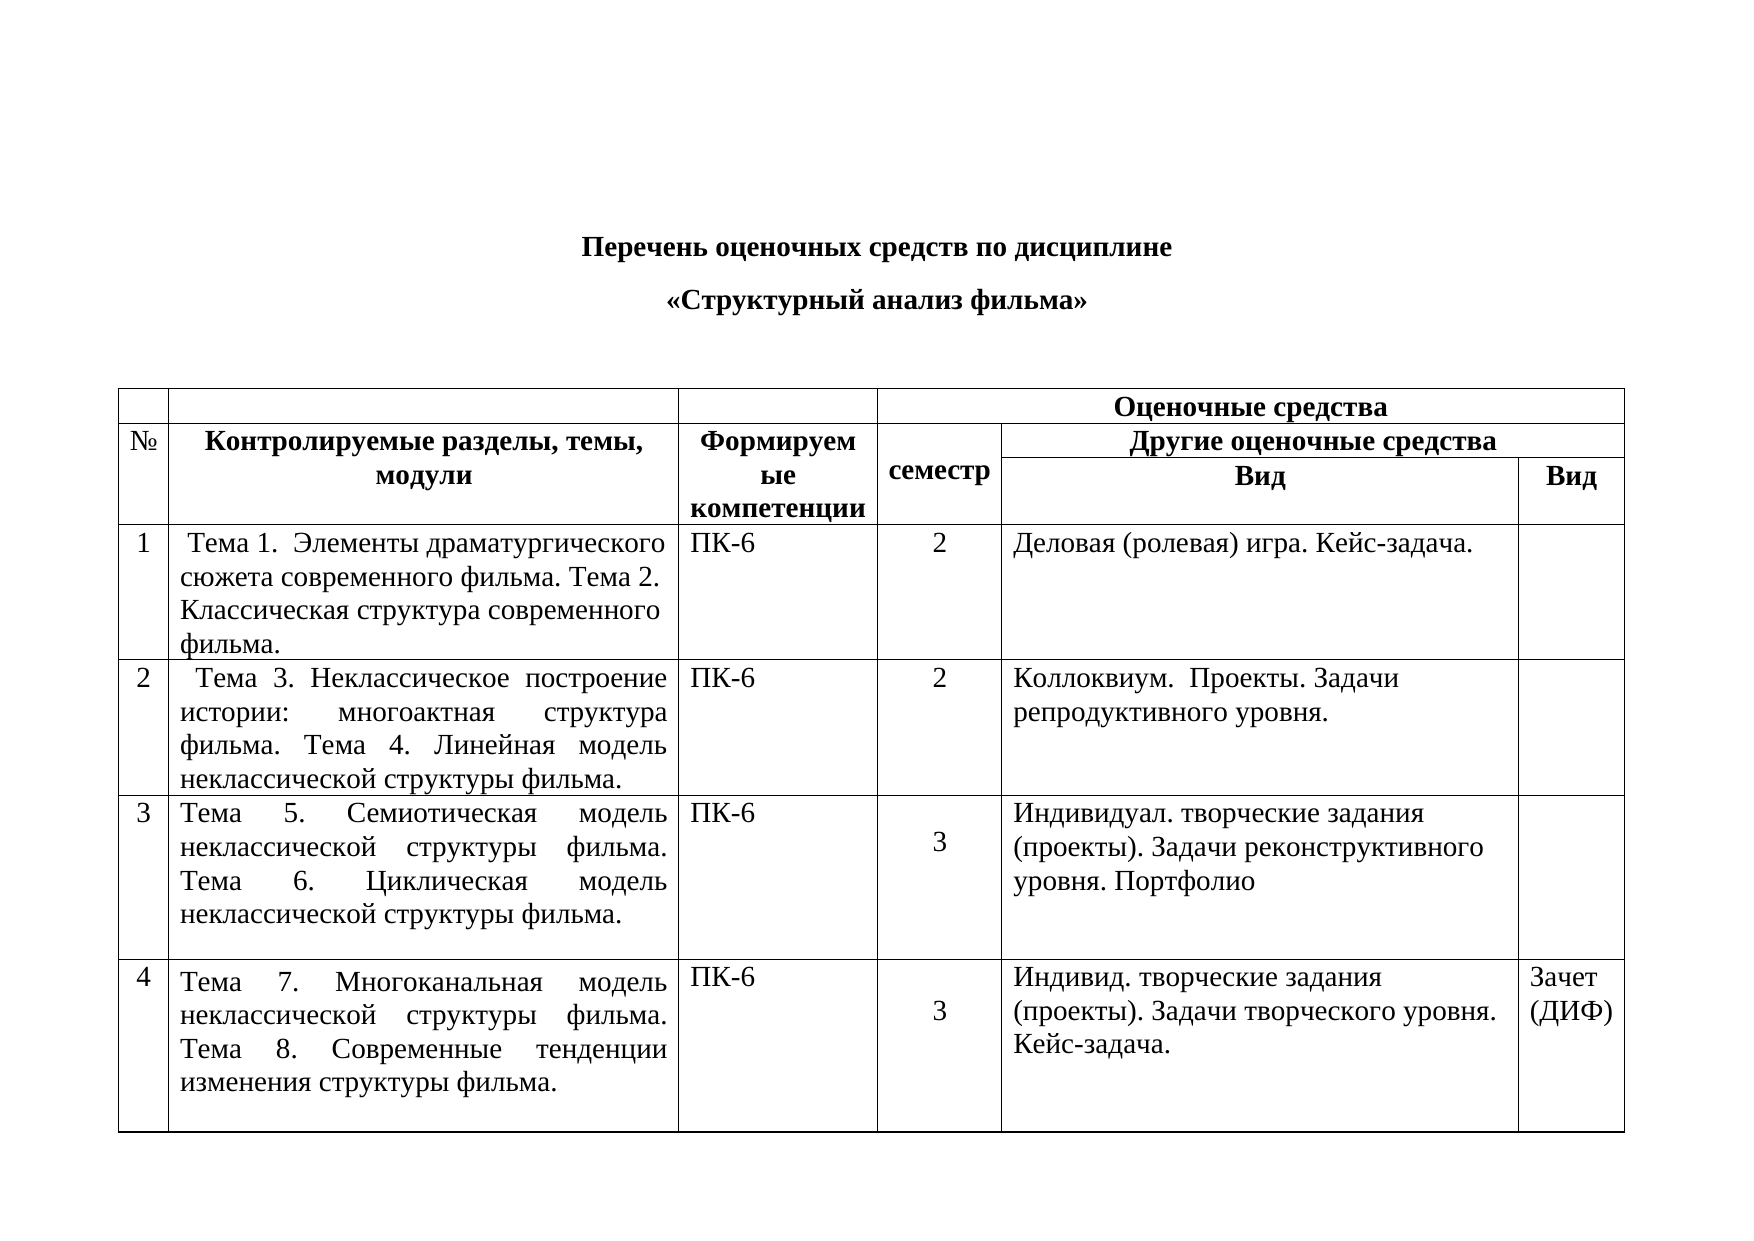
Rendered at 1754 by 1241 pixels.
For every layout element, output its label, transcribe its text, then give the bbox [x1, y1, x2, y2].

table_cell 2 [878, 525, 1001, 659]
table_cell Зачет (ДИФ) [1519, 960, 1624, 1131]
table_cell Вид [1002, 458, 1518, 524]
table_cell Формируемые компетенции [679, 424, 877, 524]
table_cell Тема 3. Неклассическое построение истории: многоактная структура фильма. Тема 4. Линейная модель неклассической структуры фильма. [169, 660, 678, 794]
text Перечень оценочных средств по дисциплине [118, 229, 1636, 263]
table_cell Коллоквиум. Проекты. Задачи репродуктивного уровня. [1002, 660, 1518, 794]
table_cell Другие оценочные средства [1002, 424, 1624, 457]
table_header Оценочные средства [878, 389, 1624, 422]
table_cell Деловая (ролевая) игра. Кейс-задача. [1002, 525, 1518, 659]
table_cell 4 [119, 960, 168, 1131]
table_cell семестр [878, 424, 1001, 524]
table_cell Тема 5. Семиотическая модель неклассической структуры фильма. Тема 6. Циклическая модель неклассической структуры фильма. [169, 796, 678, 958]
table_cell [1519, 796, 1624, 958]
table_header [119, 389, 168, 422]
table_cell Индивид. творческие задания (проекты). Задачи творческого уровня. Кейс-задача. [1002, 960, 1518, 1131]
table_cell Индивидуал. творческие задания (проекты). Задачи реконструктивного уровня. Портфолио [1002, 796, 1518, 958]
table_cell 2 [119, 660, 168, 794]
table_cell ПК-6 [679, 660, 877, 794]
table_cell [1519, 660, 1624, 794]
table_cell 3 [119, 796, 168, 958]
table_cell ПК-6 [679, 960, 877, 1131]
table_cell 2 [878, 660, 1001, 794]
table_cell 1 [119, 525, 168, 659]
table_cell Тема 7. Многоканальная модель неклассической структуры фильма. Тема 8. Современные тенденции изменения структуры фильма. [169, 960, 678, 1131]
table_header [169, 389, 678, 422]
table_cell ПК-6 [679, 525, 877, 659]
table_cell № [119, 424, 168, 524]
table_cell ПК-6 [679, 796, 877, 958]
table_cell Вид [1519, 458, 1624, 524]
table_cell 3 [878, 796, 1001, 958]
table_cell 3 [878, 960, 1001, 1131]
text «Структурный анализ фильма» [118, 282, 1636, 316]
table_cell [1519, 525, 1624, 659]
table_cell Контролируемые разделы, темы, модули [169, 424, 678, 524]
table_cell Тема 1. Элементы драматургического сюжета современного фильма. Тема 2. Классическая структура современного фильма. [169, 525, 678, 659]
table_header [679, 389, 877, 422]
